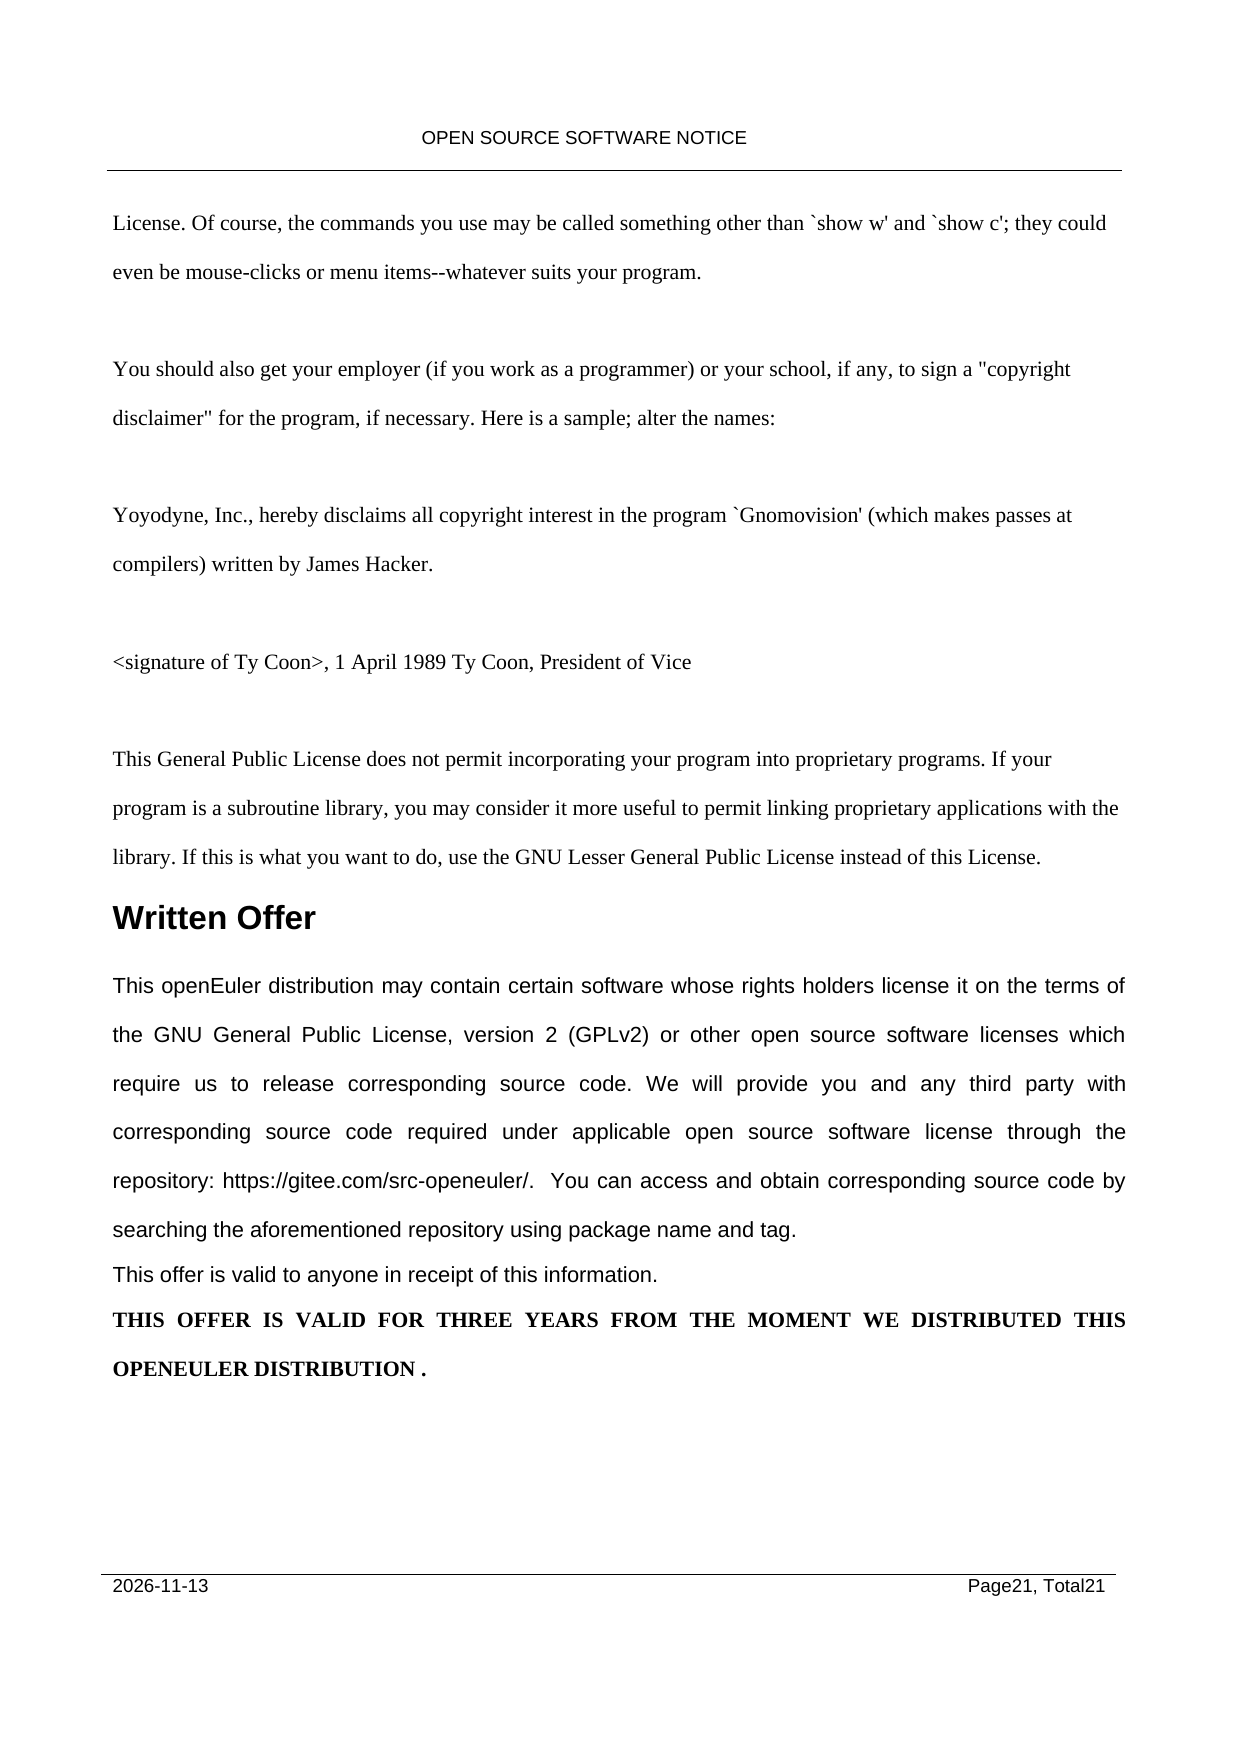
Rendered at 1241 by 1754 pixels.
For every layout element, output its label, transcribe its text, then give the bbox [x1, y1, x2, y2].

text THIS OFFER IS VALID FOR THREE YEARS FROM THE MOMENT WE DISTRIBUTED THIS OPENEULER DISTRIBUTION . [112, 1303, 1128, 1384]
text This offer is valid to anyone in receipt of this information. [112, 1258, 1128, 1291]
text This openEuler distribution may contain certain software whose rights holders license it on the terms of the GNU General Public License, version 2 (GPLv2) or other open source software licenses which require us to release corresponding source code. We will provide you and any third party with corresponding source code required under applicable open source software license through the repository: https://gitee.com/src-openeuler/. You can access and obtain corresponding source code by searching the aforementioned repository using package name and tag. [112, 969, 1128, 1246]
text Written Offer [112, 885, 1128, 950]
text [112, 206, 1128, 873]
